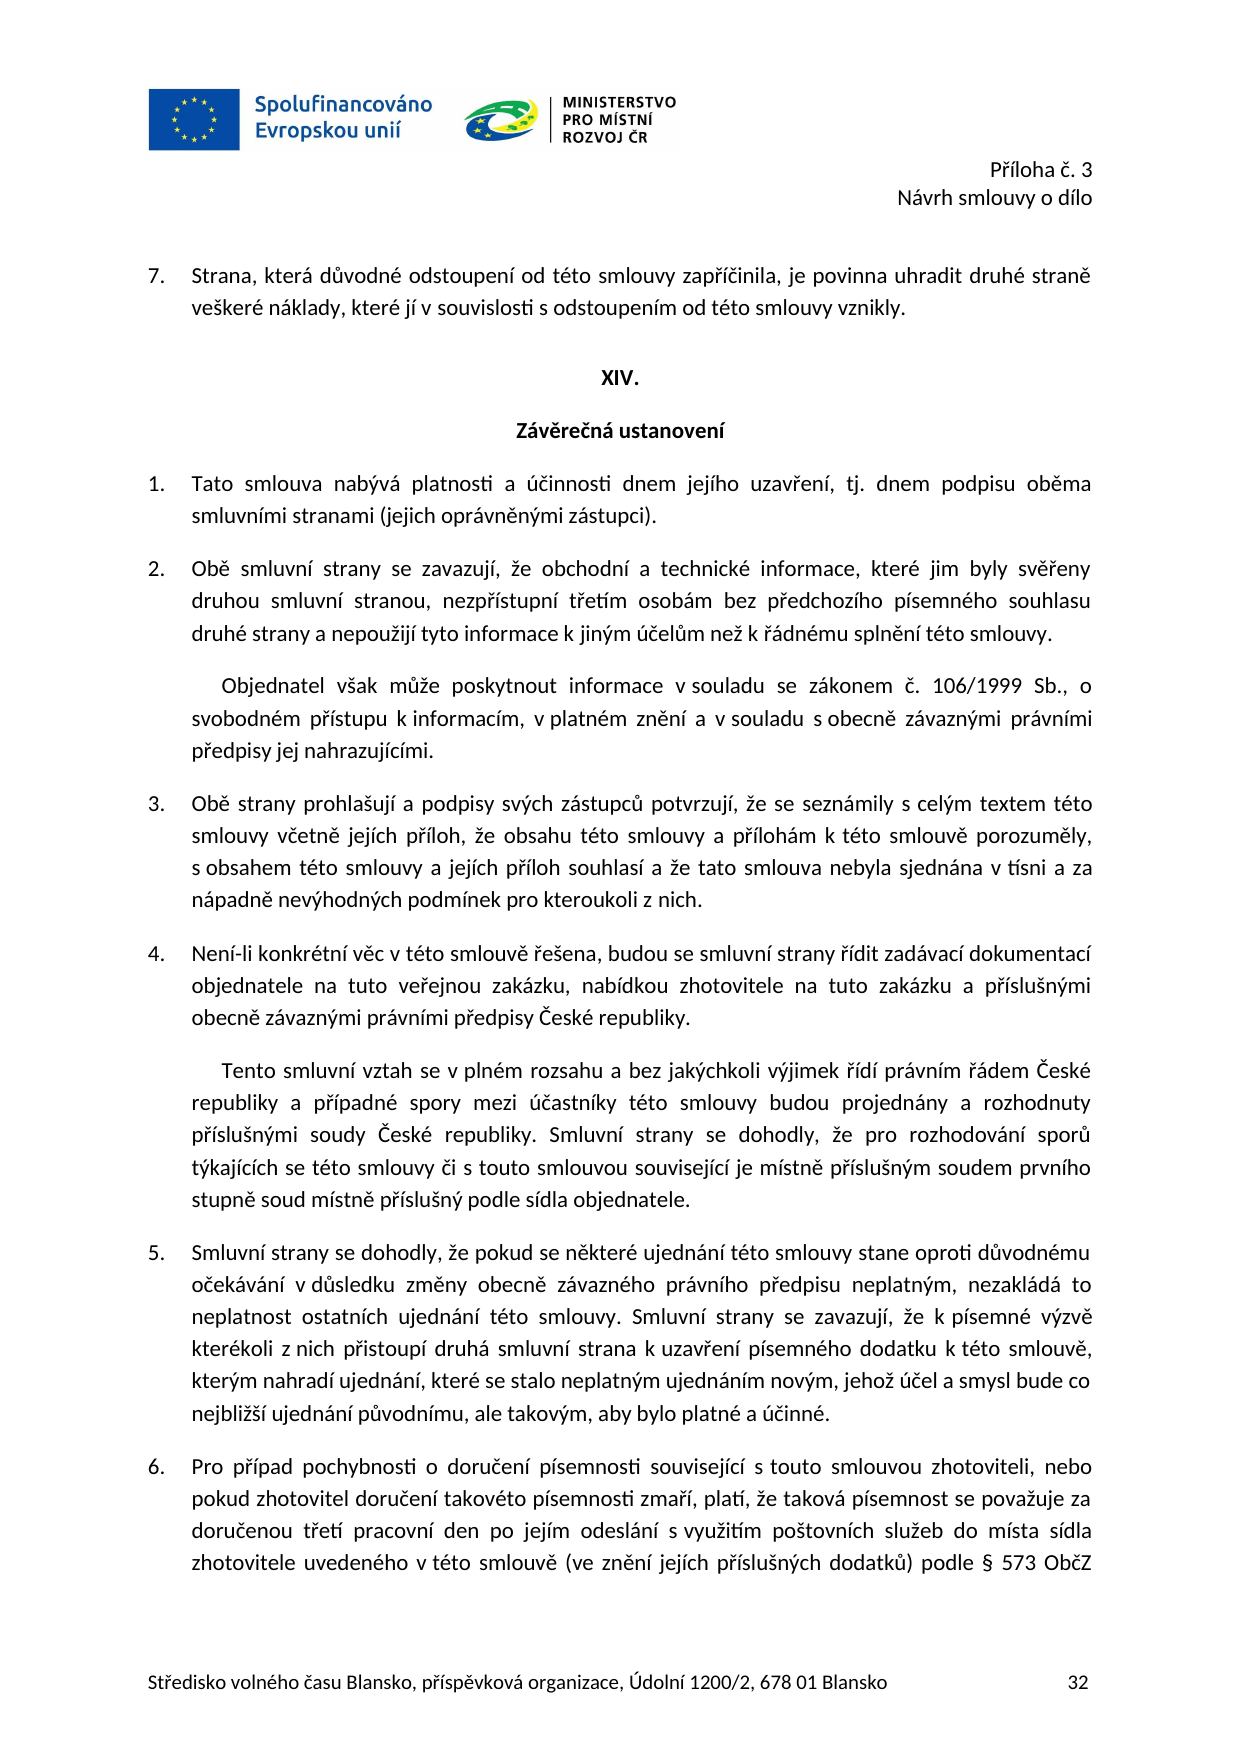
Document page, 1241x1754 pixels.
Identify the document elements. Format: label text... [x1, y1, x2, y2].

text XIV. [148, 363, 1093, 391]
text 4. Není-li konkrétní věc v této smlouvě řešena, budou se smluvní strany řídit zadávací dokumentací objednatele na tuto veřejnou zakázku, nabídkou zhotovitele na tuto zakázku a příslušnými obecně závaznými právními předpisy České republiky. [148, 939, 1093, 1031]
text 7. Strana, která důvodné odstoupení od této smlouvy zapříčinila, je povinna uhradit druhé straně veškeré náklady, které jí v souvislosti s odstoupením od této smlouvy vznikly. [148, 261, 1093, 321]
text Závěrečná ustanovení [148, 416, 1093, 444]
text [148, 1452, 1093, 1576]
text 1. Tato smlouva nabývá platnosti a účinnosti dnem jejího uzavření, tj. dnem podpisu oběma smluvními stranami (jejich oprávněnými zástupci). [148, 469, 1093, 529]
text Objednatel však může poskytnout informace v souladu se zákonem č. 106/1999 Sb., o svobodném přístupu k informacím, v platném znění a v souladu s obecně závaznými právními předpisy jej nahrazujícími. [191, 672, 1093, 764]
text 3. Obě strany prohlašují a podpisy svých zástupců potvrzují, že se seznámily s celým textem této smlouvy včetně jejích příloh, že obsahu této smlouvy a přílohám k této smlouvě porozuměly, s obsahem této smlouvy a jejích příloh souhlasí a že tato smlouva nebyla sjednána v tísni a za nápadně nevýhodných podmínek pro kteroukoli z nich. [148, 789, 1093, 914]
text Tento smluvní vztah se v plném rozsahu a bez jakýchkoli výjimek řídí právním řádem České republiky a případné spory mezi účastníky této smlouvy budou projednány a rozhodnuty příslušnými soudy České republiky. Smluvní strany se dohodly, že pro rozhodování sporů týkajících se této smlouvy či s touto smlouvou související je místně příslušným soudem prvního stupně soud místně příslušný podle sídla objednatele. [191, 1056, 1093, 1213]
text 2. Obě smluvní strany se zavazují, že obchodní a technické informace, které jim byly svěřeny druhou smluvní stranou, nezpřístupní třetím osobám bez předchozího písemného souhlasu druhé strany a nepoužijí tyto informace k jiným účelům než k řádnému splnění této smlouvy. [148, 554, 1093, 647]
text 5. Smluvní strany se dohodly, že pokud se některé ujednání této smlouvy stane oproti důvodnému očekávání v důsledku změny obecně závazného právního předpisu neplatným, nezakládá to neplatnost ostatních ujednání této smlouvy. Smluvní strany se zavazují, že k písemné výzvě kterékoli z nich přistoupí druhá smluvní strana k uzavření písemného dodatku k této smlouvě, kterým nahradí ujednání, které se stalo neplatným ujednáním novým, jehož účel a smysl bude co nejbližší ujednání původnímu, ale takovým, aby bylo platné a účinné. [148, 1238, 1093, 1427]
